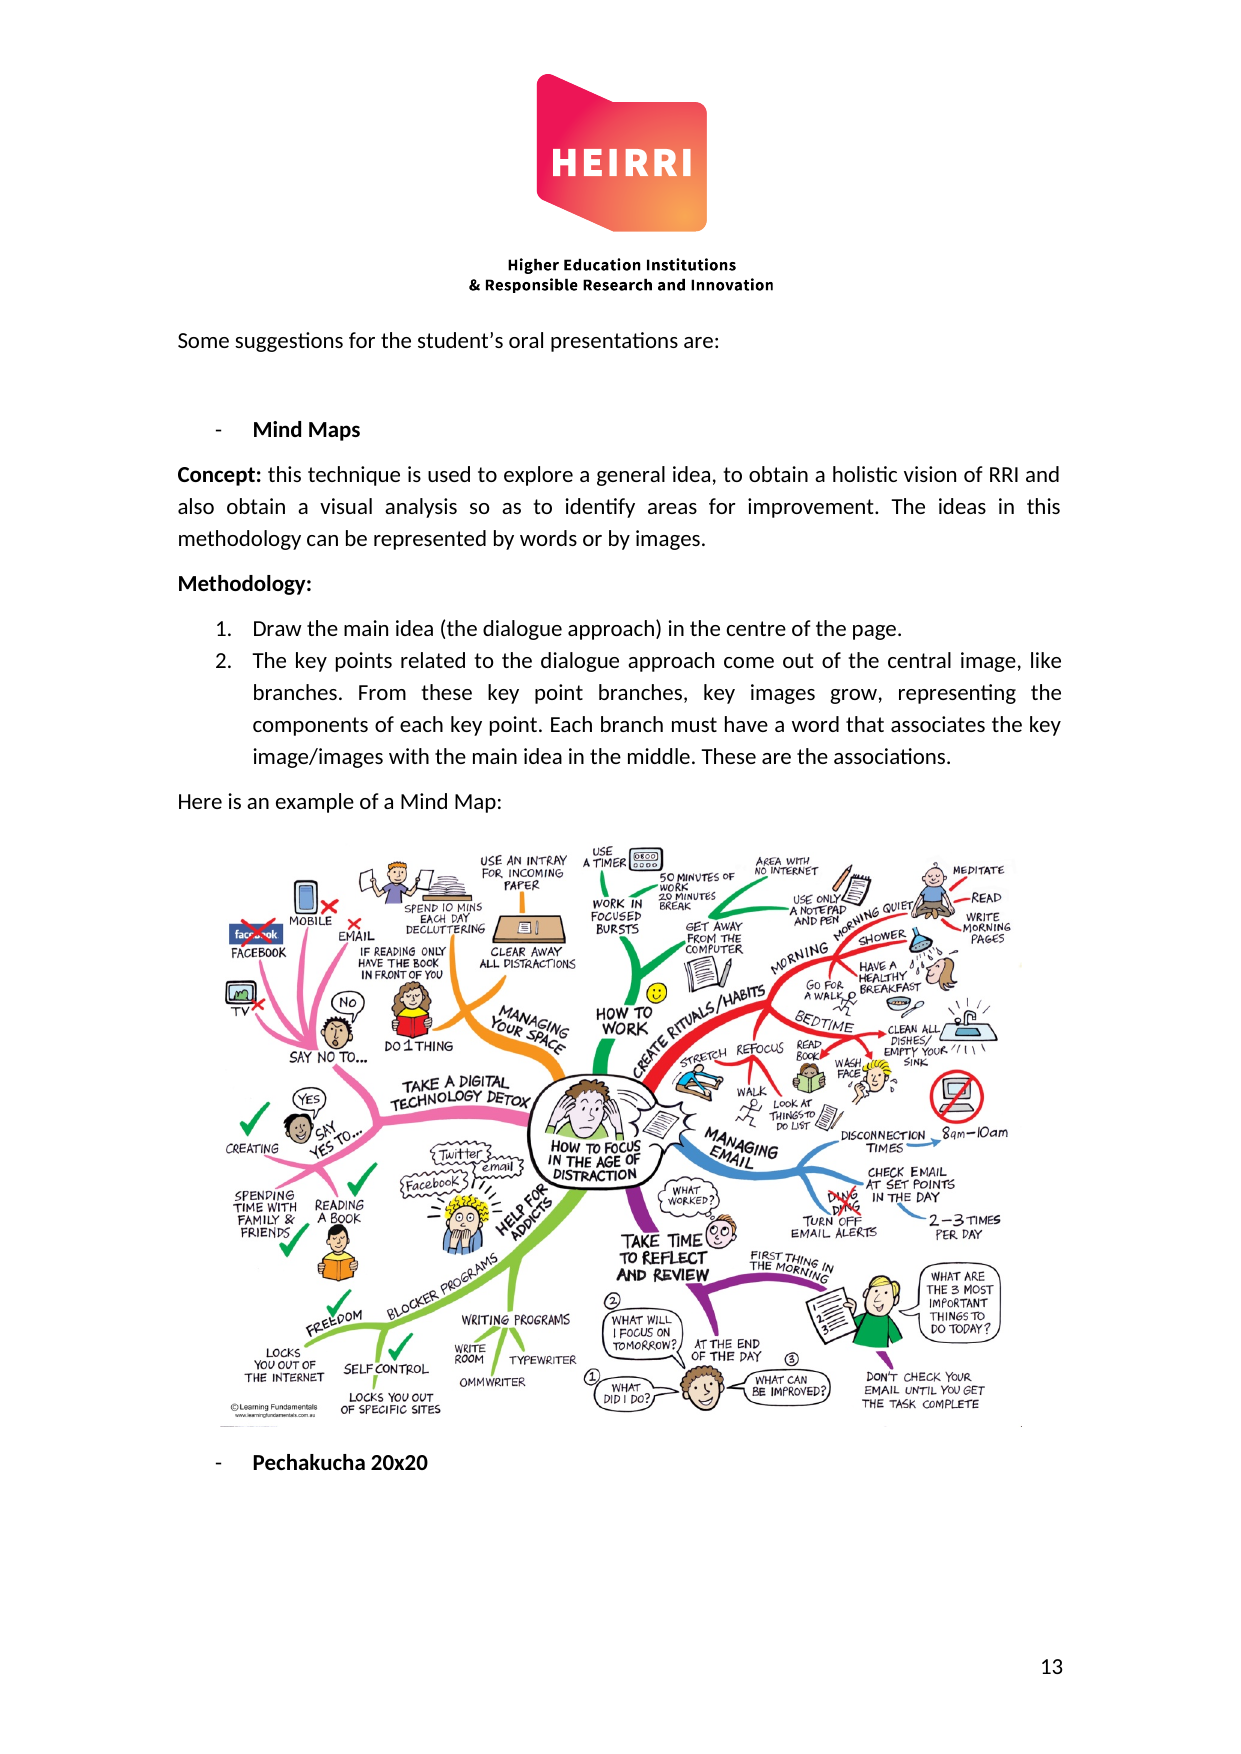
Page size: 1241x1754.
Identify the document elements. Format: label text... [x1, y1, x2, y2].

text Concept: this technique is used to explore a general idea, to obtain a holistic vision of RRI and also obtain a visual analysis so as to identify areas for improvement. The ideas in this methodology can be represented by words or by images. [177, 460, 1063, 552]
picture [469, 74, 773, 293]
list The key points related to the dialogue approach come out of the central image, like branches. From these key point branches, key images grow, representing the components of each key point. Each branch must have a word that associates the key image/images with the main idea in the middle. These are the associations. [215, 646, 1063, 771]
list Mind Maps [215, 415, 1063, 443]
list Draw the main idea (the dialogue approach) in the centre of the page. [215, 614, 1063, 642]
text Some suggestions for the student’s oral presentations are: [177, 326, 1063, 354]
picture [220, 842, 1022, 1427]
text Methodology: [177, 569, 1063, 597]
text Here is an example of a Mind Map: [177, 787, 1063, 815]
